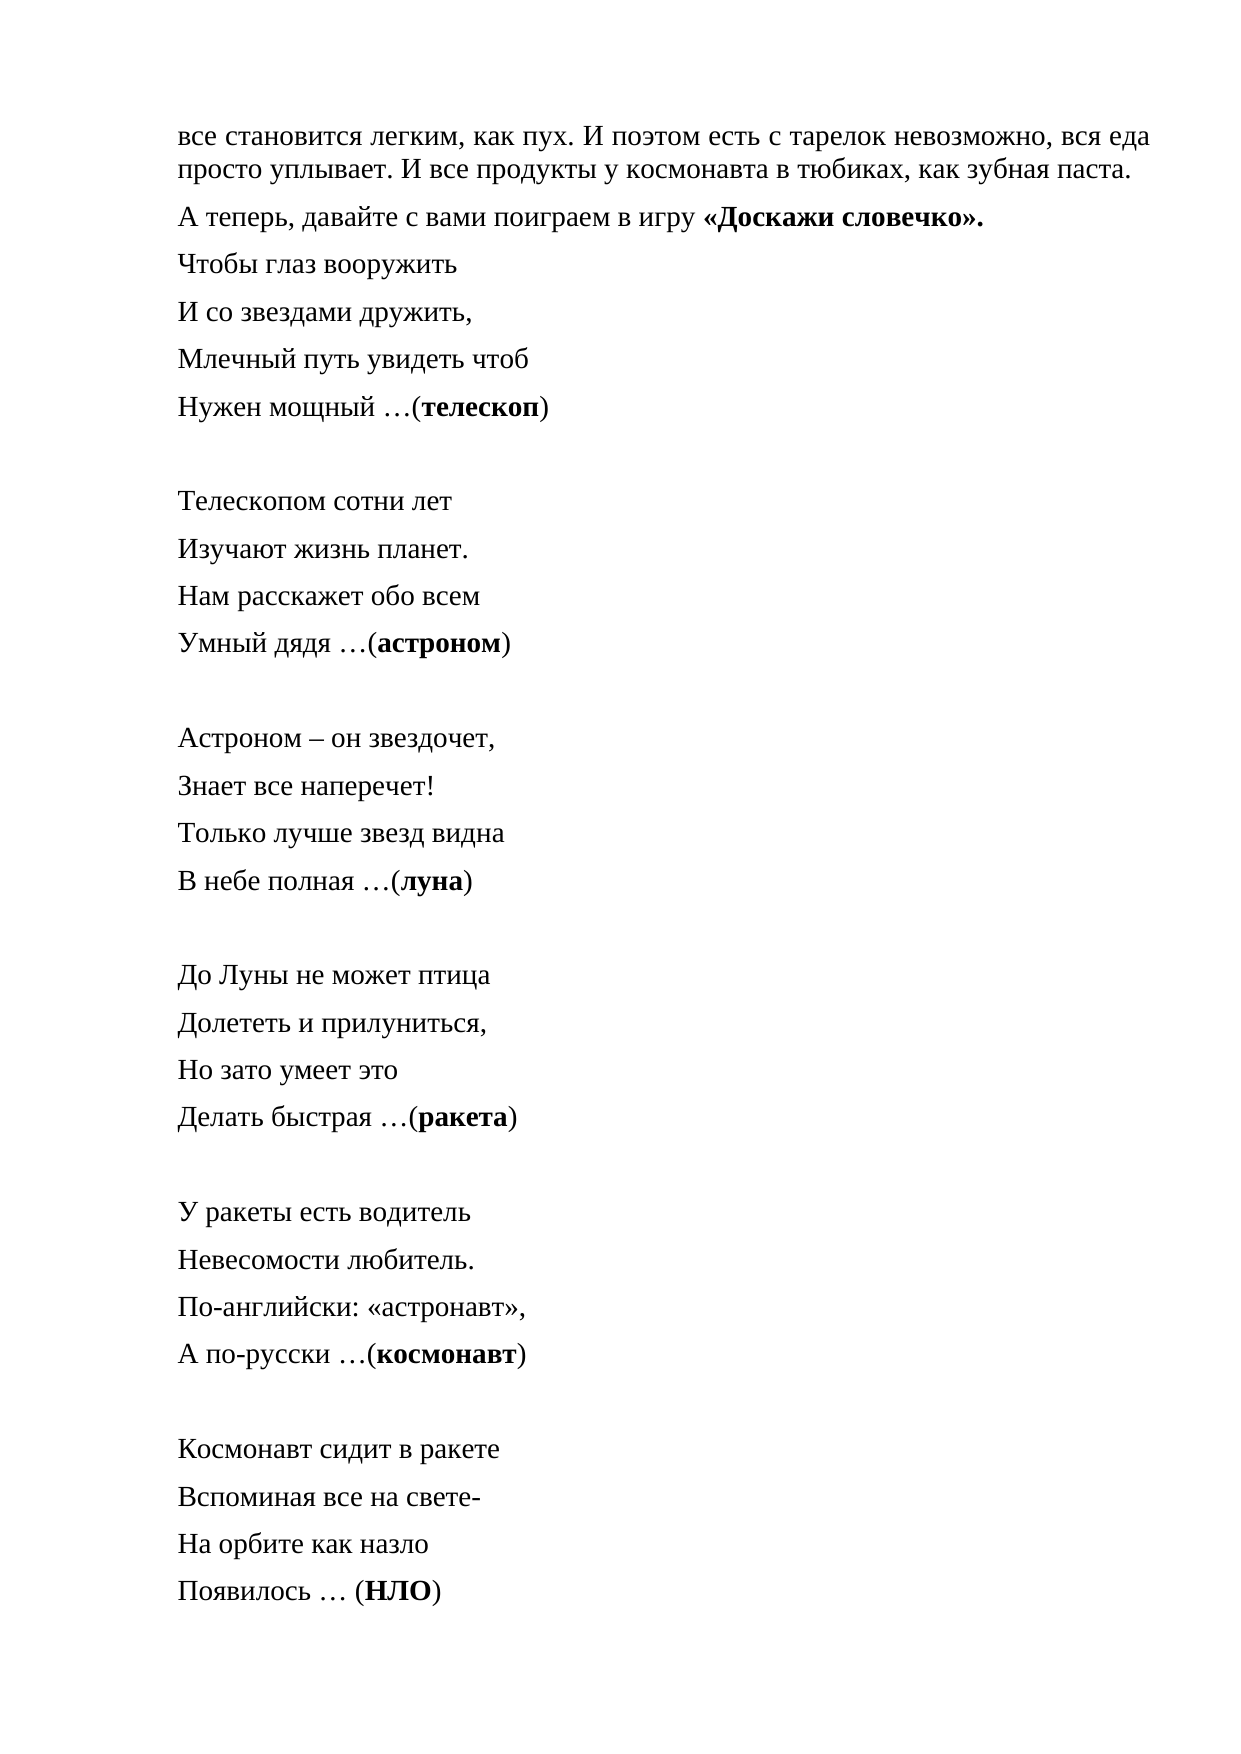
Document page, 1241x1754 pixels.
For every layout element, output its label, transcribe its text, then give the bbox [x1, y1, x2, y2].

text Млечный путь увидеть чтоб [177, 341, 1152, 375]
text И со звездами дружить, [177, 294, 1152, 327]
text А теперь, давайте с вами поиграем в игру «Доскажи словечко». [177, 199, 1152, 233]
text Чтобы глаз вооружить [177, 246, 1152, 280]
text Космонавт сидит в ракете [177, 1431, 1152, 1465]
text Но зато умеет это [177, 1052, 1152, 1086]
text У ракеты есть водитель [177, 1194, 1152, 1228]
text Долететь и прилуниться, [177, 1005, 1152, 1038]
text Астроном – он звездочет, [177, 720, 1152, 754]
text Только лучше звезд видна [177, 815, 1152, 849]
text Вспоминая все на свете- [177, 1479, 1152, 1512]
text Изучают жизнь планет. [177, 531, 1152, 564]
text Делать быстрая …(ракета) [177, 1099, 1152, 1133]
text Умный дядя …(астроном) [177, 626, 1152, 659]
text По-английски: «астронавт», [177, 1289, 1152, 1323]
text Телескопом сотни лет [177, 483, 1152, 517]
text На орбите как назло [177, 1526, 1152, 1560]
text До Луны не может птица [177, 957, 1152, 991]
text Нам расскажет обо всем [177, 578, 1152, 612]
text А по-русски …(космонавт) [177, 1337, 1152, 1370]
text В небе полная …(луна) [177, 863, 1152, 896]
text Появилось … (НЛО) [177, 1573, 1152, 1607]
text Нужен мощный …(телескоп) [177, 389, 1152, 422]
text Знает все наперечет! [177, 768, 1152, 801]
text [177, 118, 1152, 185]
text Невесомости любитель. [177, 1242, 1152, 1275]
